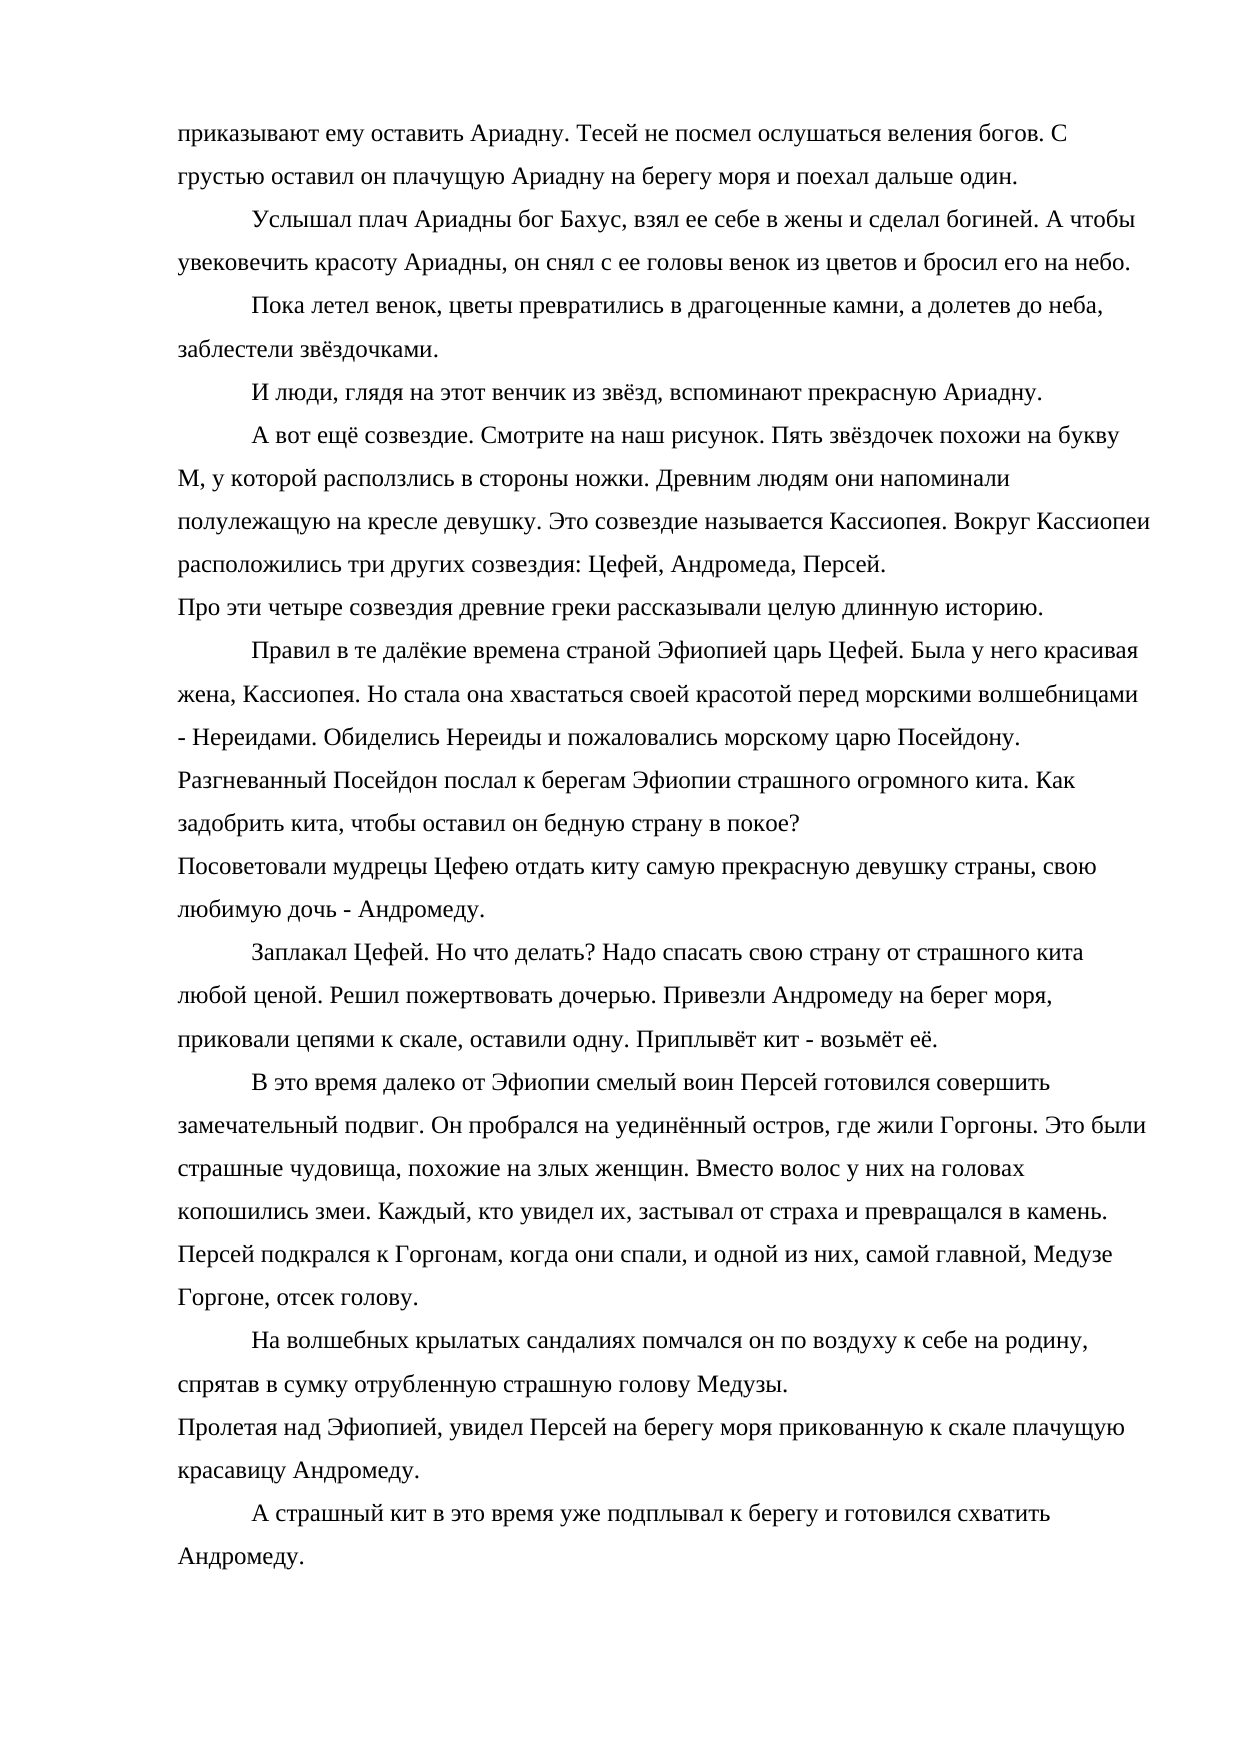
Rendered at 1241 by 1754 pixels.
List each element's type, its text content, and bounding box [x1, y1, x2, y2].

text Пока летел венок, цветы превратились в драгоценные камни, а долетев до неба, заблестели звёздочками. [177, 291, 1152, 362]
text А вот ещё созвездие. Смотрите на наш рисунок. Пять звёздочек похожи на букву М, у которой расползлись в стороны ножки. Древним людям они напоминали полулежащую на кресле девушку. Это созвездие называется Кассиопея. Вокруг Кассиопеи расположились три других созвездия: Цефей, Андромеда, Персей. [177, 420, 1152, 578]
text Про эти четыре созвездия древние греки рассказывали целую длинную историю. [177, 592, 1152, 621]
text Правил в те далёкие времена страной Эфиопией царь Цефей. Была у него красивая жена, Кассиопея. Но стала она хвастаться своей красотой перед морскими волшебницами - Нереидами. Обиделись Нереиды и пожаловались морскому царю Посейдону. Разгневанный Посейдон послал к берегам Эфиопии страшного огромного кита. Как задобрить кита, чтобы оставил он бедную страну в покое? [177, 636, 1152, 837]
text Посоветовали мудрецы Цефею отдать киту самую прекрасную девушку страны, свою любимую дочь - Андромеду. [177, 851, 1152, 923]
text На волшебных крылатых сандалиях помчался он по воздуху к себе на родину, спрятав в сумку отрубленную страшную голову Медузы. [177, 1326, 1152, 1397]
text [177, 118, 1152, 190]
text И люди, глядя на этот венчик из звёзд, вспоминают прекрасную Ариадну. [177, 377, 1152, 406]
text Услышал плач Ариадны бог Бахус, взял ее себе в жены и сделал богиней. А чтобы увековечить красоту Ариадны, он снял с ее головы венок из цветов и бросил его на небо. [177, 204, 1152, 276]
text Пролетая над Эфиопией, увидел Персей на берегу моря прикованную к скале плачущую красавицу Андромеду. [177, 1412, 1152, 1484]
text А страшный кит в это время уже подплывал к берегу и готовился схватить Андромеду. [177, 1498, 1152, 1570]
text Заплакал Цефей. Но что делать? Надо спасать свою страну от страшного кита любой ценой. Решил пожертвовать дочерью. Привезли Андромеду на берег моря, приковали цепями к скале, оставили одну. Приплывёт кит - возьмёт её. [177, 937, 1152, 1052]
text Персей подкрался к Горгонам, когда они спали, и одной из них, самой главной, Медузе Горгоне, отсек голову. [177, 1239, 1152, 1311]
text В это время далеко от Эфиопии смелый воин Персей готовился совершить замечательный подвиг. Он пробрался на уединённый остров, где жили Горгоны. Это были страшные чудовища, похожие на злых женщин. Вместо волос у них на головах копошились змеи. Каждый, кто увидел их, застывал от страха и превращался в камень. [177, 1067, 1152, 1225]
